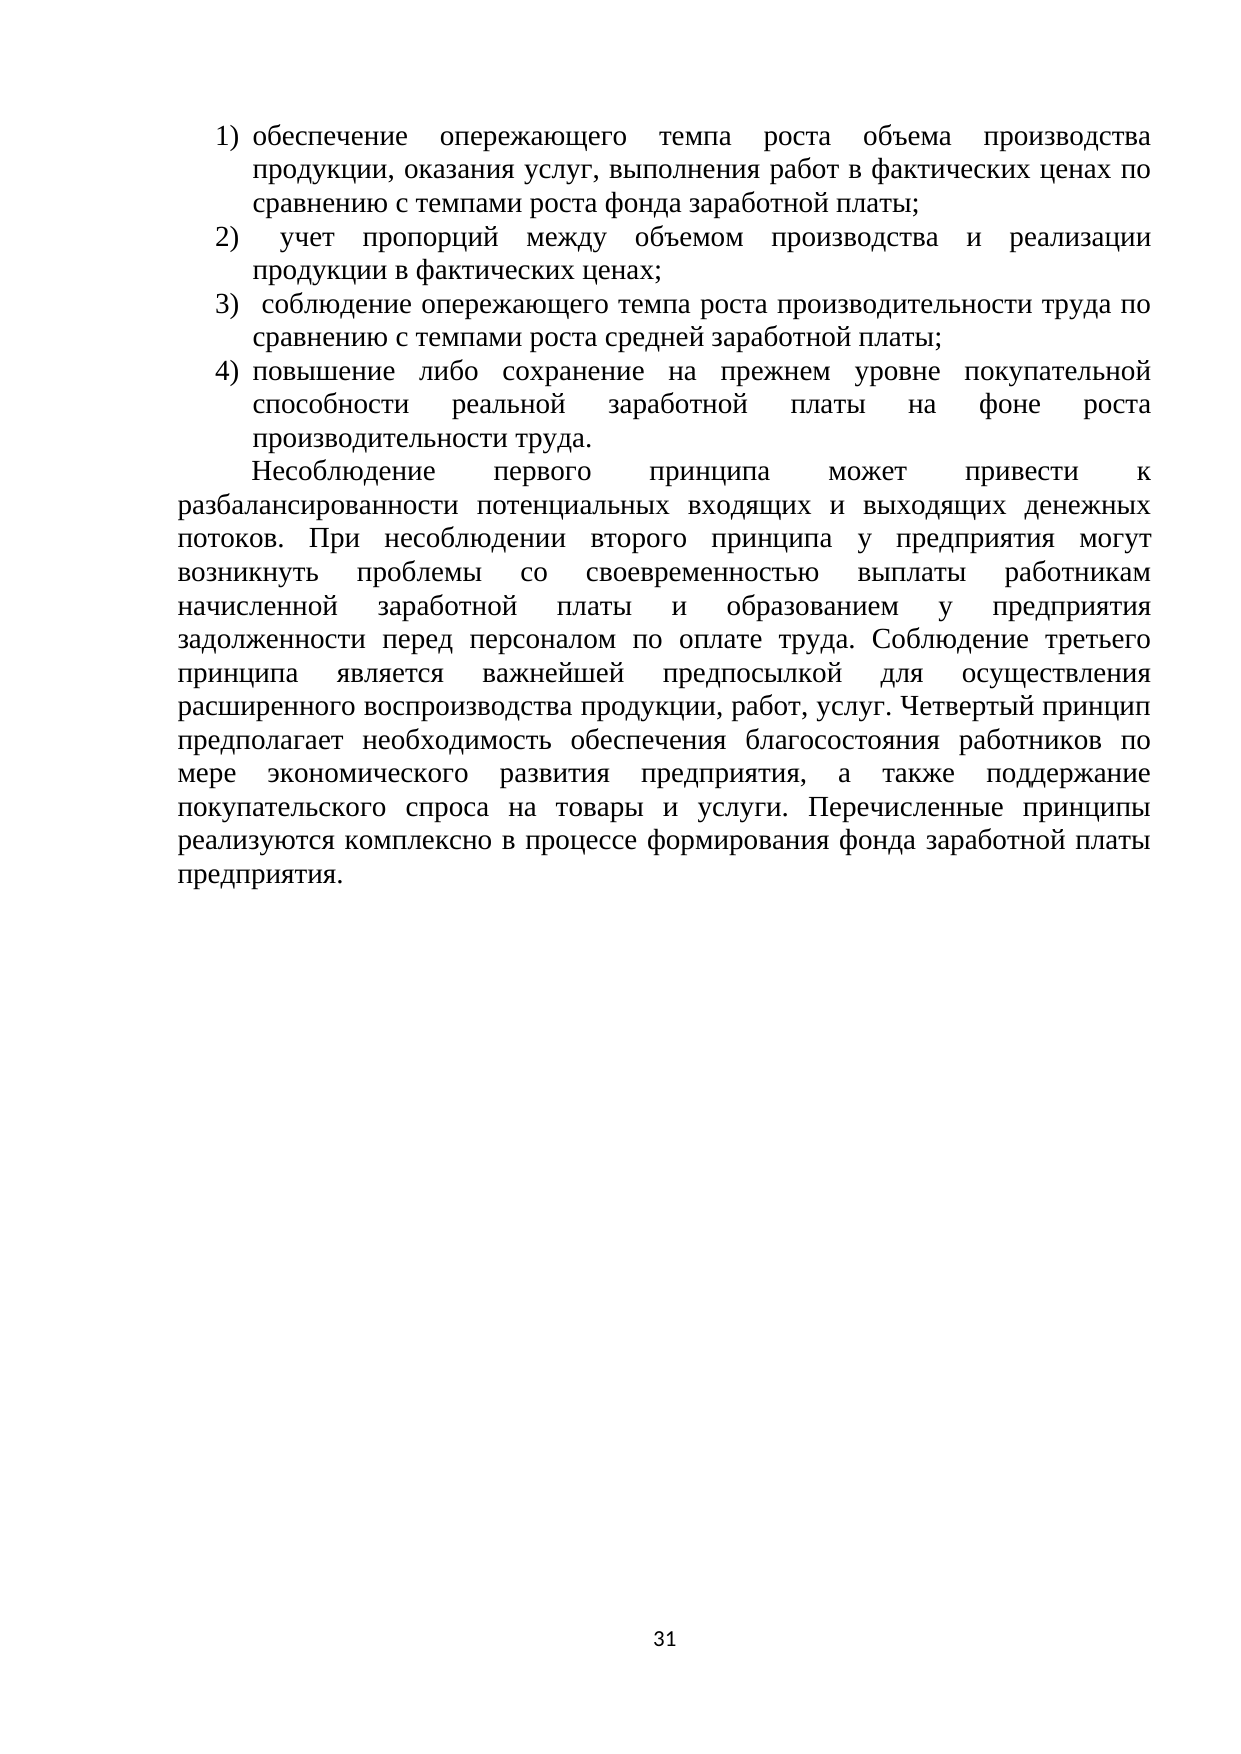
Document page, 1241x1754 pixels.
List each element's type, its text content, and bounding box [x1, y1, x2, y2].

list повышение либо сохранение на прежнем уровне покупательной способности реальной заработной платы на фоне роста производительности труда. [215, 353, 1152, 453]
list обеспечение опережающего темпа роста объема производства продукции, оказания услуг, выполнения работ в фактических ценах по сравнению с темпами роста фонда заработной платы; [215, 118, 1152, 219]
list учет пропорций между объемом производства и реализации продукции в фактических ценах; [215, 219, 1152, 286]
list соблюдение опережающего темпа роста производительности труда по сравнению с темпами роста средней заработной платы; [215, 286, 1152, 353]
text Несоблюдение первого принципа может привести к разбалансированности потенциальных входящих и выходящих денежных потоков. При несоблюдении второго принципа у предприятия могут возникнуть проблемы со своевременностью выплаты работникам начисленной заработной платы и образованием у предприятия задолженности перед персоналом по оплате труда. Соблюдение третьего принципа является важнейшей предпосылкой для осуществления расширенного воспроизводства продукции, работ, услуг. Четвертый принцип предполагает необходимость обеспечения благосостояния работников по мере экономического развития предприятия, а также поддержание покупательского спроса на товары и услуги. Перечисленные принципы реализуются комплексно в процессе формирования фонда заработной платы предприятия. [177, 453, 1152, 889]
